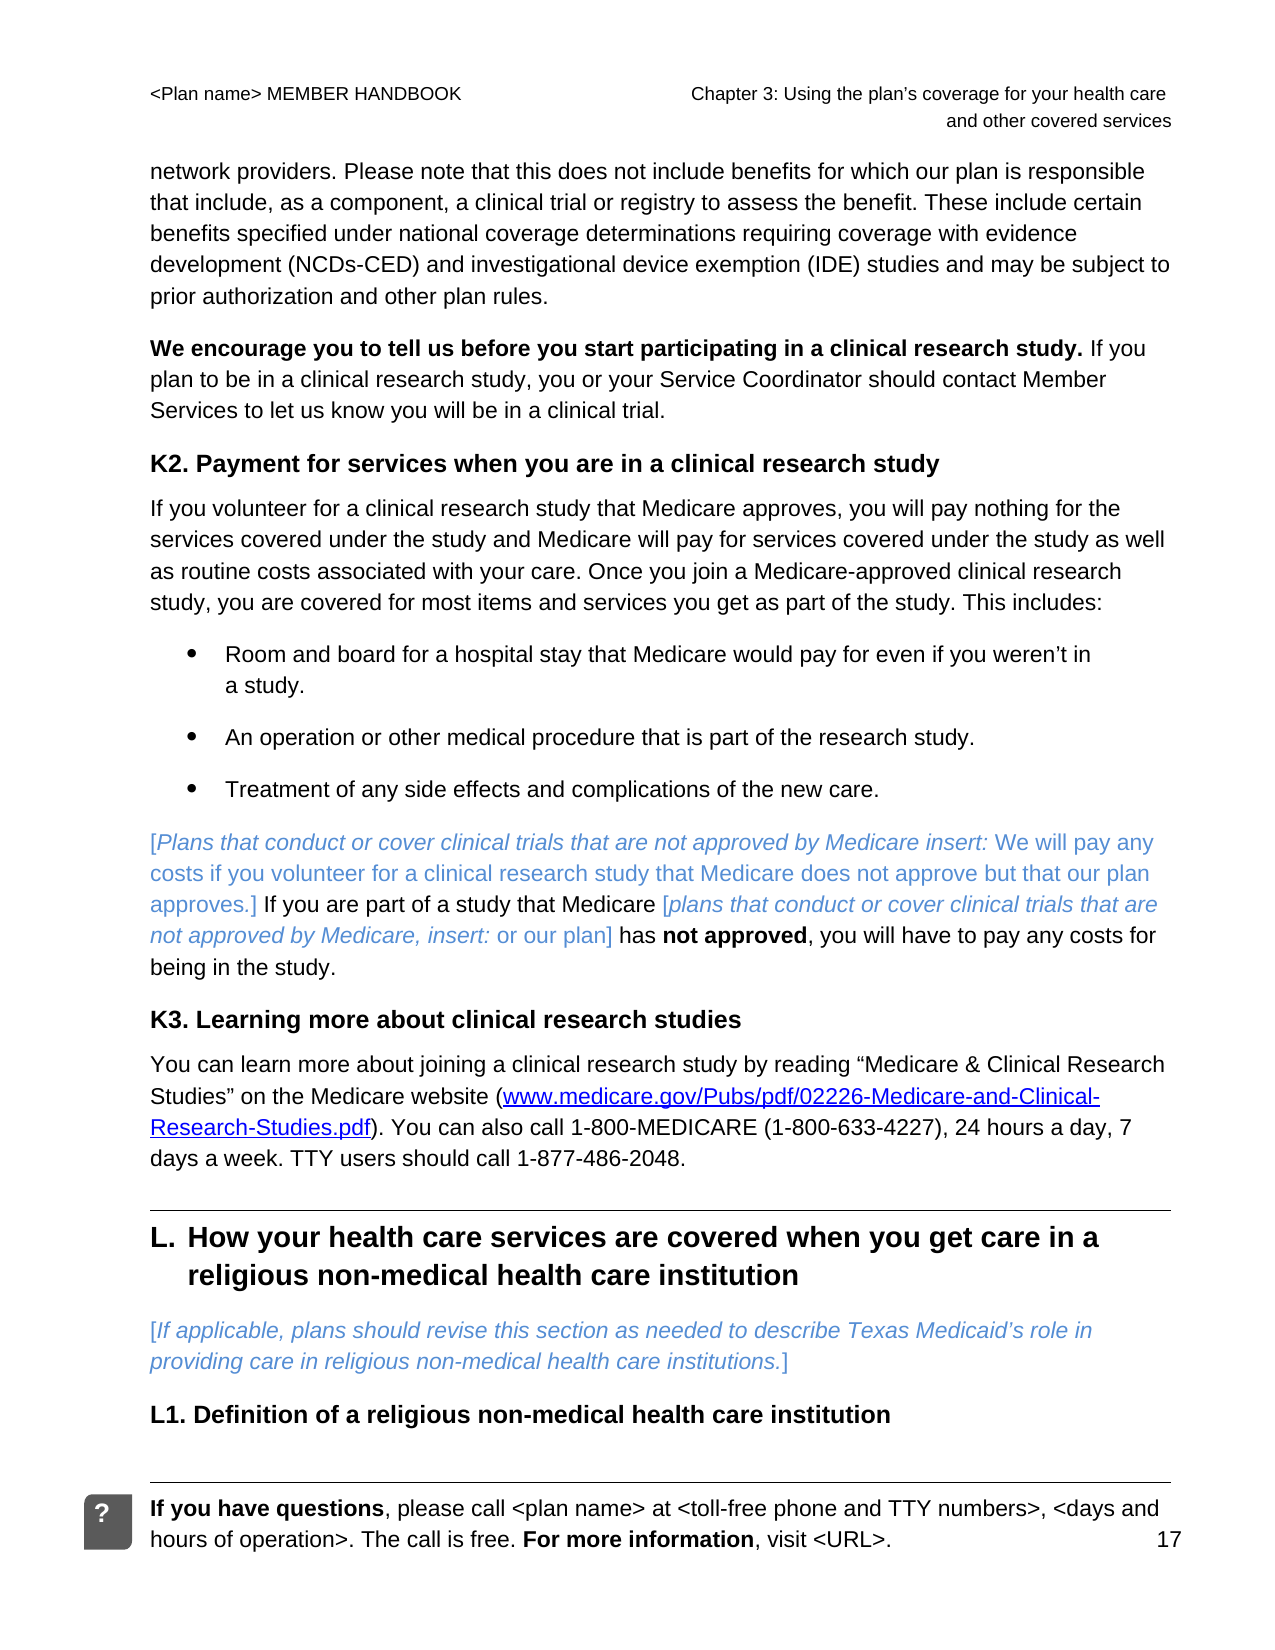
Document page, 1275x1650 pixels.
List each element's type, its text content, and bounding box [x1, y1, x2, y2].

list An operation or other medical procedure that is part of the research study. [187, 721, 1096, 752]
text [Plans that conduct or cover clinical trials that are not approved by Medicare insert: We will pay any costs if you volunteer for a clinical research study that Medicare does not approve but that our plan approves.] If you are part of a study that Medicare [plans that conduct or cover clinical trials that are not approved by Medicare, insert: or our plan] has not approved, you will have to pay any costs for being in the study. [150, 825, 1171, 981]
text If you volunteer for a clinical research study that Medicare approves, you will pay nothing for the services covered under the study and Medicare will pay for services covered under the study as well as routine costs associated with your care. Once you join a Medicare-approved clinical research study, you are covered for most items and services you get as part of the study. This includes: [150, 492, 1171, 617]
text You can learn more about joining a clinical research study by reading “Medicare & Clinical Research Studies” on the Medicare website (www.medicare.gov/Pubs/pdf/02226-Medicare-and-Clinical-Research-Studies.pdf). You can also call 1-800-MEDICARE (1-800-633-4227), 24 hours a day, 7 days a week. TTY users should call 1-877-486-2048. [150, 1048, 1171, 1173]
text We encourage you to tell us before you start participating in a clinical research study. If you plan to be in a clinical research study, you or your Service Coordinator should contact Member Services to let us know you will be in a clinical trial. [150, 331, 1171, 425]
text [150, 154, 1171, 310]
text [If applicable, plans should revise this section as needed to describe Texas Medicaid’s role in providing care in religious non-medical health care institutions.] [150, 1313, 1171, 1376]
list Treatment of any side effects and complications of the new care. [187, 773, 1096, 804]
list Room and board for a hospital stay that Medicare would pay for even if you weren’t in a study. [187, 637, 1096, 700]
subtitle L1. Definition of a religious non-medical health care institution [150, 1397, 1096, 1430]
subtitle L. How your health care services are covered when you get care in a religious non-medical health care institution [150, 1211, 1171, 1293]
subtitle K2. Payment for services when you are in a clinical research study [150, 446, 1096, 479]
subtitle K3. Learning more about clinical research studies [150, 1002, 1096, 1035]
